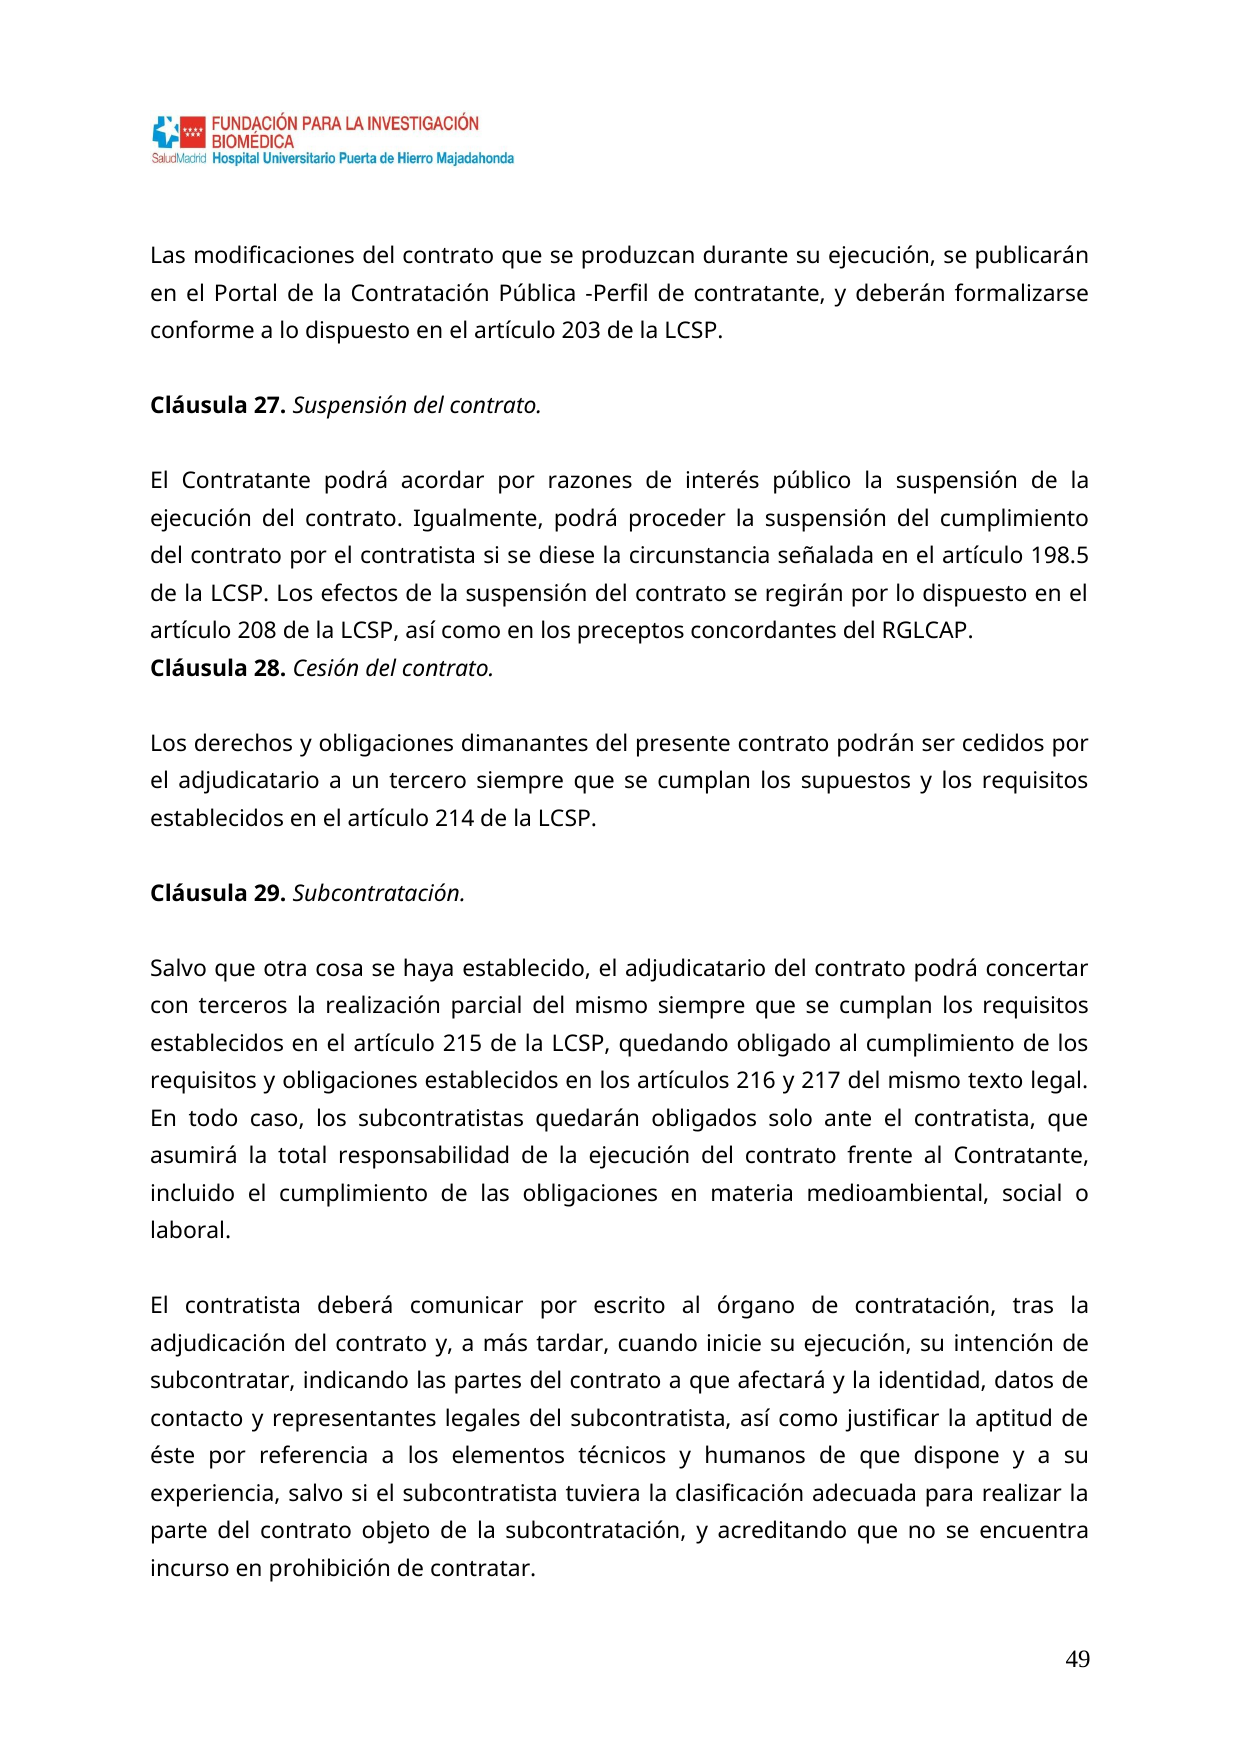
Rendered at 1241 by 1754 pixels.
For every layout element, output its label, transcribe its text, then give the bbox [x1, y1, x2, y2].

text El contratista deberá comunicar por escrito al órgano de contratación, tras la adjudicación del contrato y, a más tardar, cuando inicie su ejecución, su intención de subcontratar, indicando las partes del contrato a que afectará y la identidad, datos de contacto y representantes legales del subcontratista, así como justificar la aptitud de éste por referencia a los elementos técnicos y humanos de que dispone y a su experiencia, salvo si el subcontratista tuviera la clasificación adecuada para realizar la parte del contrato objeto de la subcontratación, y acreditando que no se encuentra incurso en prohibición de contratar. [150, 1289, 1090, 1583]
text Las modificaciones del contrato que se produzcan durante su ejecución, se publicarán en el Portal de la Contratación Pública -Perfil de contratante, y deberán formalizarse conforme a lo dispuesto en el artículo 203 de la LCSP. [150, 239, 1090, 345]
text Cláusula 28. Cesión del contrato. [150, 652, 1090, 683]
text Cláusula 27. Suspensión del contrato. [150, 389, 1090, 420]
text Los derechos y obligaciones dimanantes del presente contrato podrán ser cedidos por el adjudicatario a un tercero siempre que se cumplan los supuestos y los requisitos establecidos en el artículo 214 de la LCSP. [150, 727, 1090, 833]
text El Contratante podrá acordar por razones de interés público la suspensión de la ejecución del contrato. Igualmente, podrá proceder la suspensión del cumplimiento del contrato por el contratista si se diese la circunstancia señalada en el artículo 198.5 de la LCSP. Los efectos de la suspensión del contrato se regirán por lo dispuesto en el artículo 208 de la LCSP, así como en los preceptos concordantes del RGLCAP. [150, 464, 1090, 645]
text Cláusula 29. Subcontratación. [150, 877, 1090, 908]
picture [150, 110, 515, 168]
text Salvo que otra cosa se haya establecido, el adjudicatario del contrato podrá concertar con terceros la realización parcial del mismo siempre que se cumplan los requisitos establecidos en el artículo 215 de la LCSP, quedando obligado al cumplimiento de los requisitos y obligaciones establecidos en los artículos 216 y 217 del mismo texto legal. En todo caso, los subcontratistas quedarán obligados solo ante el contratista, que asumirá la total responsabilidad de la ejecución del contrato frente al Contratante, incluido el cumplimiento de las obligaciones en materia medioambiental, social o laboral. [150, 952, 1090, 1245]
